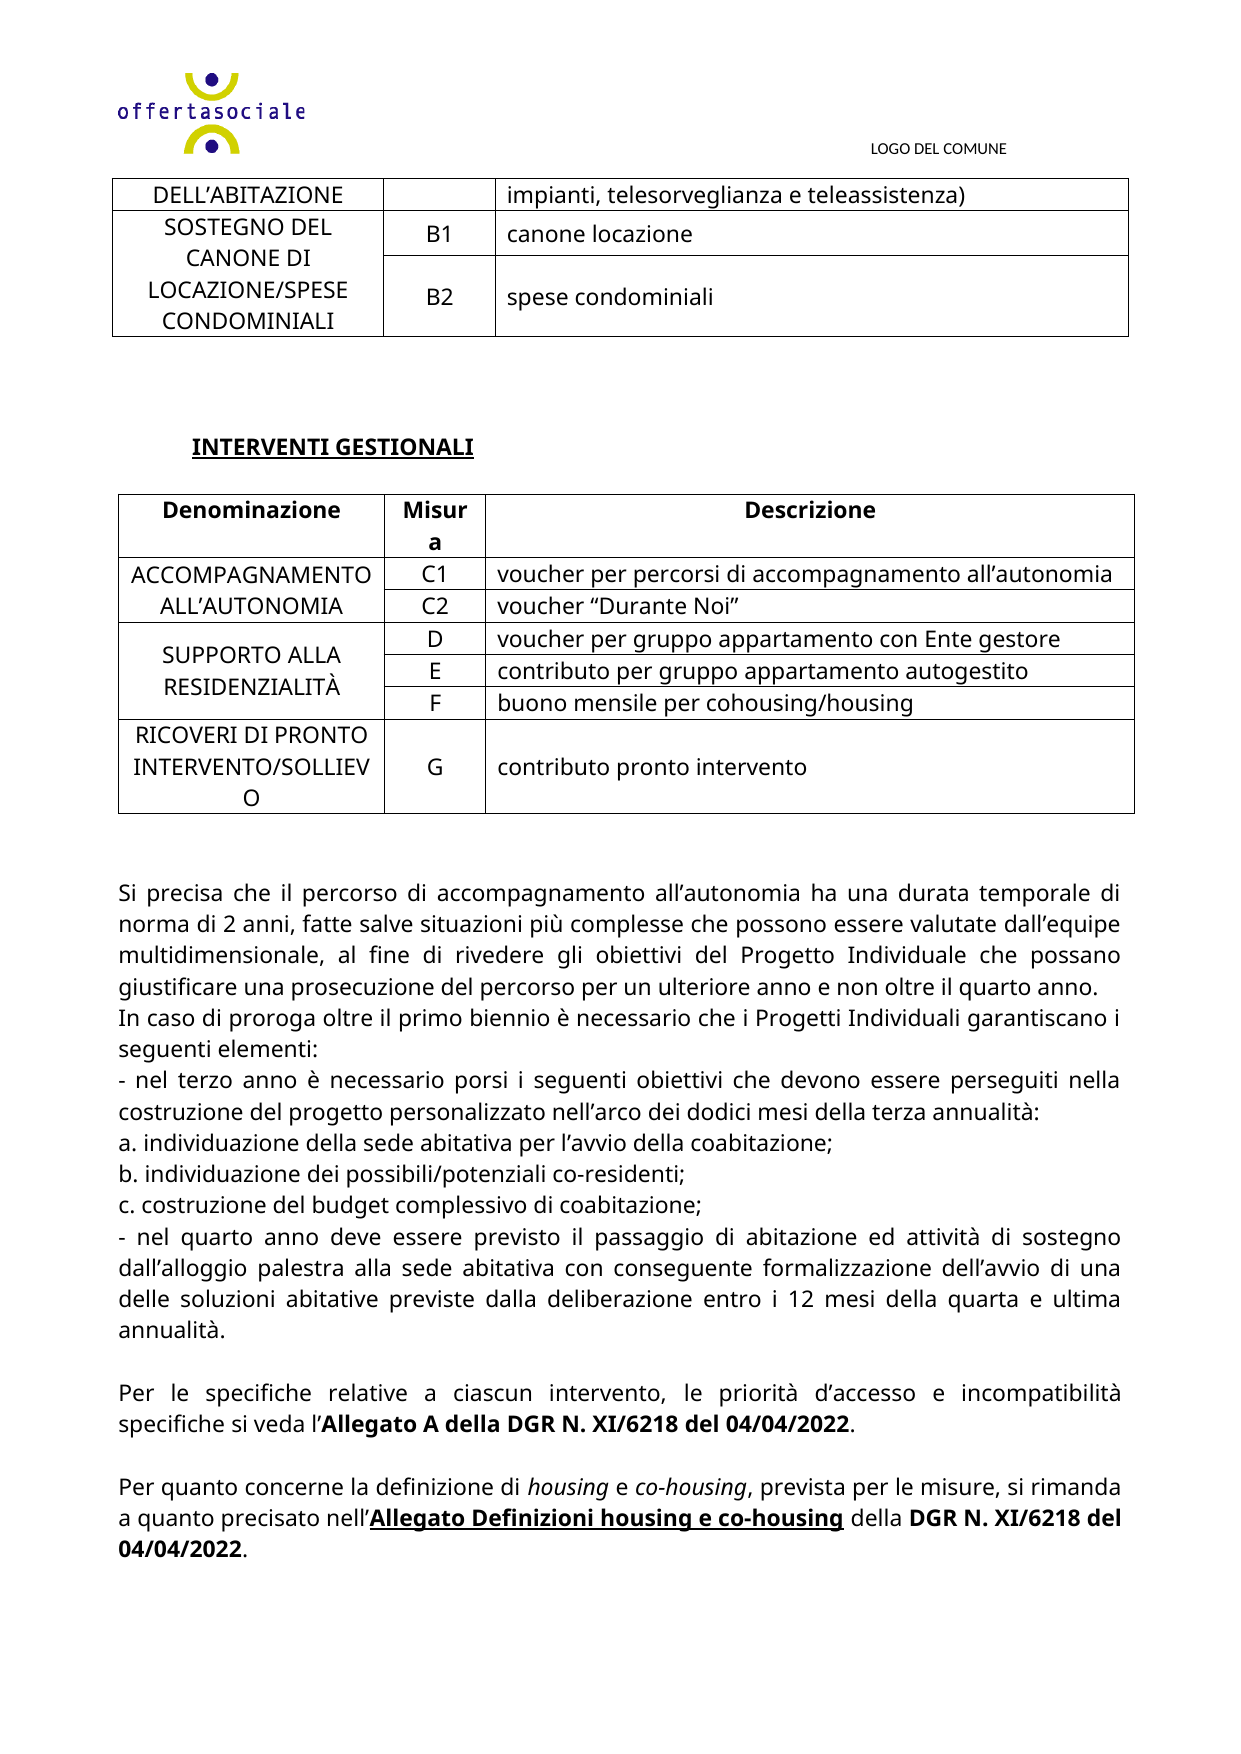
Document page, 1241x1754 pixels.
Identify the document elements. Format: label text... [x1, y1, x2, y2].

text Per le specifiche relative a ciascun intervento, le priorità d’accesso e incompatibilità specifiche si veda l’Allegato A della DGR N. XI/6218 del 04/04/2022. [118, 1377, 1122, 1439]
text Si precisa che il percorso di accompagnamento all’autonomia ha una durata temporale di norma di 2 anni, fatte salve situazioni più complesse che possono essere valutate dall’equipe multidimensionale, al fine di rivedere gli obiettivi del Progetto Individuale che possano giustificare una prosecuzione del percorso per un ulteriore anno e non oltre il quarto anno. [118, 877, 1122, 1002]
table_cell G [385, 720, 485, 813]
table_cell D [385, 623, 485, 654]
table_cell F [385, 687, 485, 718]
table_cell INTERVENTI DI RISTRUTTURAZIONE DELL’ABITAZIONE [113, 179, 383, 210]
text In caso di proroga oltre il primo biennio è necessario che i Progetti Individuali garantiscano i seguenti elementi: [118, 1002, 1122, 1064]
table_cell SOSTEGNO DEL CANONE DI LOCAZIONE/SPESE CONDOMINIALI [113, 211, 383, 336]
table_cell voucher per percorsi di accompagnamento all’autonomia [486, 558, 1134, 589]
table_cell canone locazione [496, 211, 1128, 255]
text - nel terzo anno è necessario porsi i seguenti obiettivi che devono essere perseguiti nella costruzione del progetto personalizzato nell’arco dei dodici mesi della terza annualità: [118, 1064, 1122, 1127]
table_cell voucher “Durante Noi” [486, 590, 1134, 622]
text b. individuazione dei possibili/potenziali co-residenti; [118, 1158, 1122, 1189]
table_cell SUPPORTO ALLA RESIDENZIALITÀ [119, 623, 384, 718]
table_cell RICOVERI DI PRONTO INTERVENTO/SOLLIEVO [119, 720, 384, 813]
table_cell B1 [384, 211, 495, 255]
text INTERVENTI GESTIONALI [118, 431, 1122, 462]
table_cell C2 [385, 590, 485, 622]
text a. individuazione della sede abitativa per l’avvio della coabitazione; [118, 1127, 1122, 1158]
table_cell ACCOMPAGNAMENTO ALL’AUTONOMIA [119, 558, 384, 622]
table_header Descrizione [486, 495, 1134, 557]
table_header Denominazione [119, 495, 384, 557]
table_header Misura [385, 495, 485, 557]
picture [118, 73, 305, 154]
table_cell E [385, 655, 485, 686]
table_cell B2 [384, 256, 495, 336]
table_cell voucher per gruppo appartamento con Ente gestore [486, 623, 1134, 654]
table_cell C1 [385, 558, 485, 589]
text c. costruzione del budget complessivo di coabitazione; [118, 1189, 1122, 1221]
text Per quanto concerne la definizione di housing e co-housing, prevista per le misure, si rimanda a quanto precisato nell’Allegato Definizioni housing e co-housing della DGR N. XI/6218 del 04/04/2022. [118, 1471, 1122, 1564]
text - nel quarto anno deve essere previsto il passaggio di abitazione ed attività di sostegno dall’alloggio palestra alla sede abitativa con conseguente formalizzazione dell’avvio di una delle soluzioni abitative previste dalla deliberazione entro i 12 mesi della quarta e ultima annualità. [118, 1221, 1122, 1346]
table_cell A [384, 179, 495, 210]
table_cell contributo per gruppo appartamento autogestito [486, 655, 1134, 686]
table_cell contributo pronto intervento [486, 720, 1134, 813]
table_cell buono mensile per cohousing/housing [486, 687, 1134, 718]
table_cell spese condominiali [496, 256, 1128, 336]
